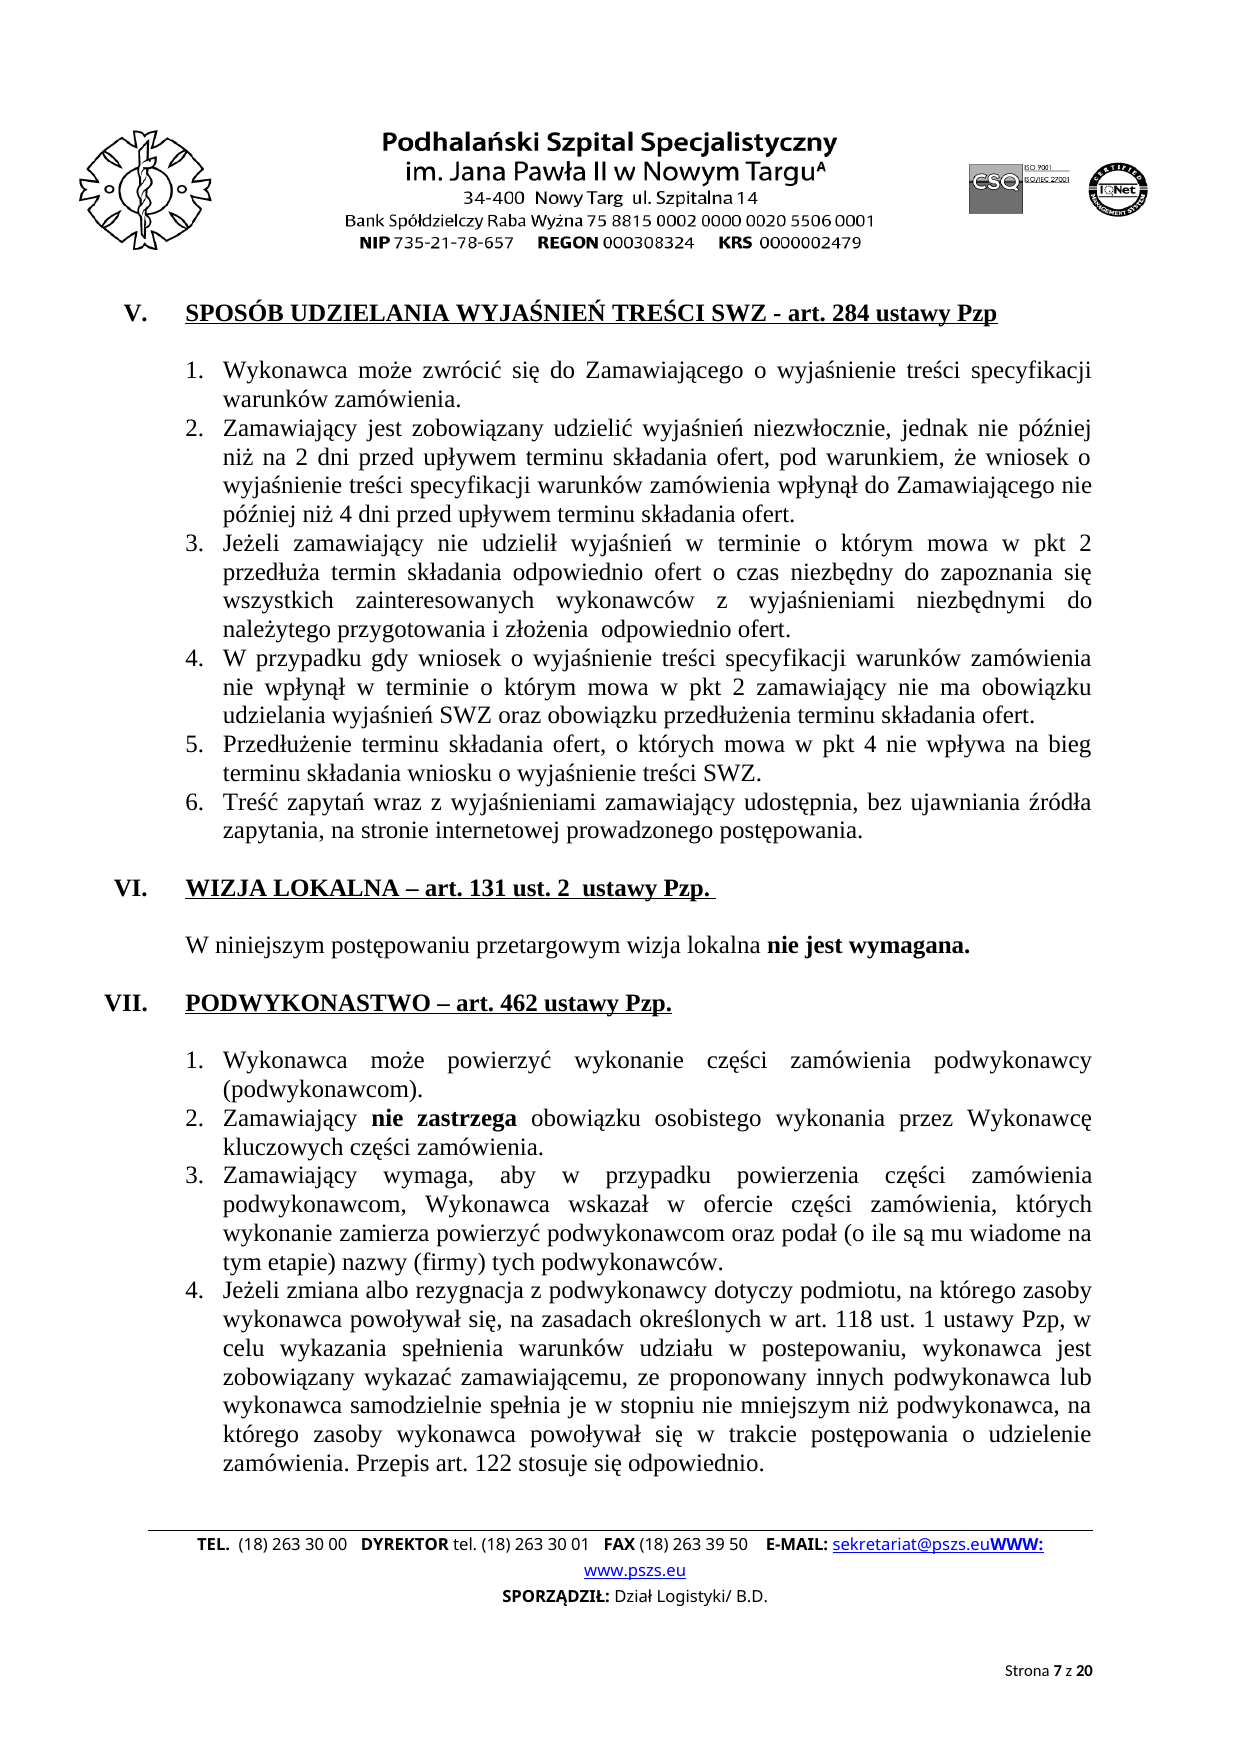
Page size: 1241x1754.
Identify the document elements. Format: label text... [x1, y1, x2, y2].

subtitle Przedłużenie terminu składania ofert, o których mowa w pkt 4 nie wpływa na bieg terminu składania wniosku o wyjaśnienie treści SWZ. [185, 729, 1093, 787]
subtitle Zamawiający jest zobowiązany udzielić wyjaśnień niezwłocznie, jednak nie później niż na 2 dni przed upływem terminu składania ofert, pod warunkiem, że wniosek o wyjaśnienie treści specyfikacji warunków zamówienia wpłynął do Zamawiającego nie później niż 4 dni przed upływem terminu składania ofert. [185, 413, 1093, 528]
subtitle Jeżeli zamawiający nie udzielił wyjaśnień w terminie o którym mowa w pkt 2 przedłuża termin składania odpowiednio ofert o czas niezbędny do zapoznania się wszystkich zainteresowanych wykonawców z wyjaśnieniami niezbędnymi do należytego przygotowania i złożenia odpowiednio ofert. [185, 528, 1093, 643]
picture [0, 90, 1241, 287]
list Zamawiający wymaga, aby w przypadku powierzenia części zamówienia podwykonawcom, Wykonawca wskazał w ofercie części zamówienia, których wykonanie zamierza powierzyć podwykonawcom oraz podał (o ile są mu wiadome na tym etapie) nazwy (firmy) tych podwykonawców. [185, 1160, 1093, 1275]
list WIZJA LOKALNA – art. 131 ust. 2 ustawy Pzp. [148, 873, 1093, 902]
list Jeżeli zmiana albo rezygnacja z podwykonawcy dotyczy podmiotu, na którego zasoby wykonawca powoływał się, na zasadach określonych w art. 118 ust. 1 ustawy Pzp, w celu wykazania spełnienia warunków udziału w postepowaniu, wykonawca jest zobowiązany wykazać zamawiającemu, ze proponowany innych podwykonawca lub wykonawca samodzielnie spełnia je w stopniu nie mniejszym niż podwykonawca, na którego zasoby wykonawca powoływał się w trakcie postępowania o udzielenie zamówienia. Przepis art. 122 stosuje się odpowiednio. [185, 1275, 1093, 1477]
subtitle Wykonawca może zwrócić się do Zamawiającego o wyjaśnienie treści specyfikacji warunków zamówienia. [185, 355, 1093, 413]
subtitle W przypadku gdy wniosek o wyjaśnienie treści specyfikacji warunków zamówienia nie wpłynął w terminie o którym mowa w pkt 2 zamawiający nie ma obowiązku udzielania wyjaśnień SWZ oraz obowiązku przedłużenia terminu składania ofert. [185, 643, 1093, 729]
list Wykonawca może powierzyć wykonanie części zamówienia podwykonawcy (podwykonawcom). [185, 1045, 1093, 1103]
list Zamawiający nie zastrzega obowiązku osobistego wykonania przez Wykonawcę kluczowych części zamówienia. [185, 1103, 1093, 1160]
list PODWYKONASTWO – art. 462 ustawy Pzp. [148, 988, 1093, 1017]
text W niniejszym postępowaniu przetargowym wizja lokalna nie jest wymagana. [185, 930, 1093, 959]
subtitle Treść zapytań wraz z wyjaśnieniami zamawiający udostępnia, bez ujawniania źródła zapytania, na stronie internetowej prowadzonego postępowania. [185, 787, 1093, 844]
subtitle SPOSÓB UDZIELANIA WYJAŚNIEŃ TREŚCI SWZ - art. 284 ustawy Pzp [148, 298, 1093, 327]
